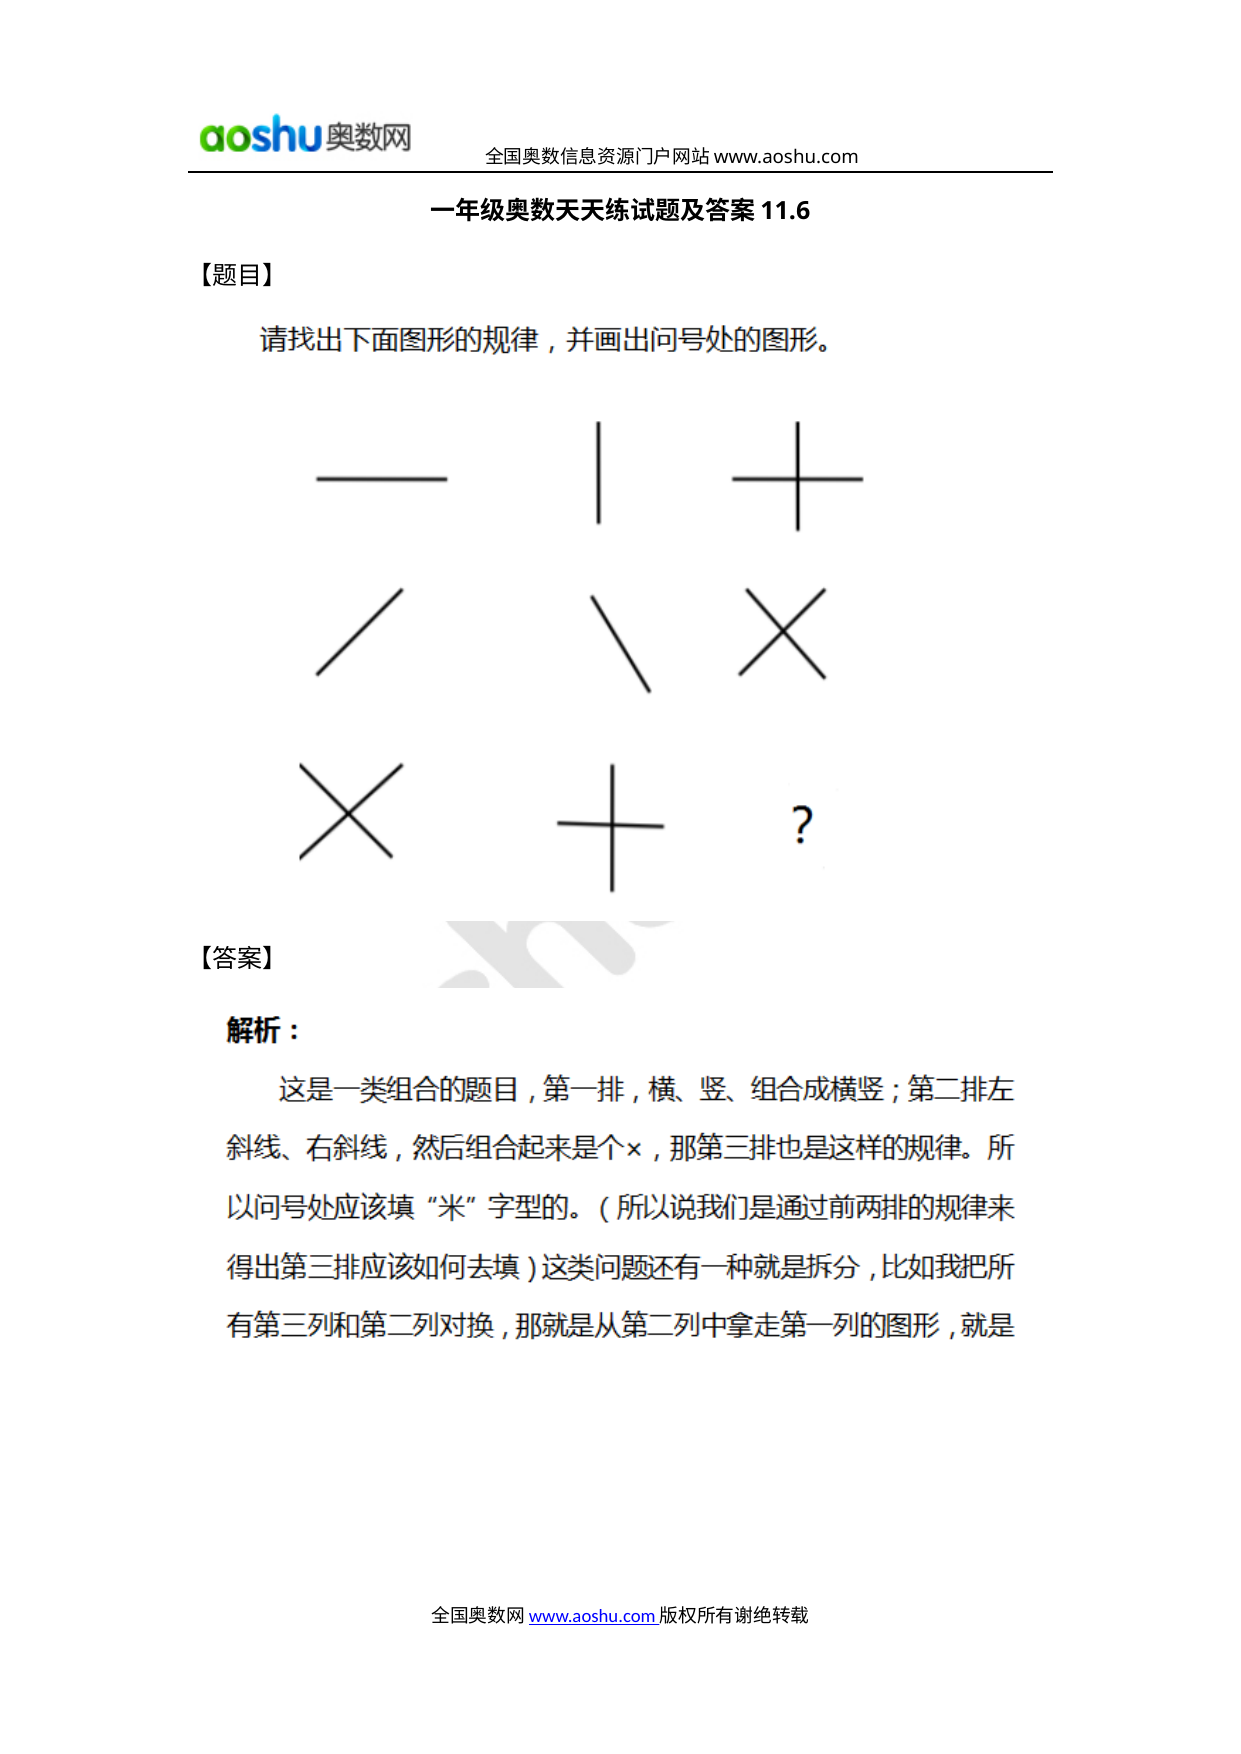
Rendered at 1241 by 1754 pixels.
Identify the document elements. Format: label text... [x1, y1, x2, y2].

picture [187, 88, 485, 164]
picture [187, 306, 1053, 924]
text 一年级奥数天天练试题及答案11.6 [187, 176, 1053, 241]
text 【题目】 [187, 241, 1053, 306]
picture [187, 988, 1053, 1355]
text 【答案】 [187, 924, 1053, 988]
